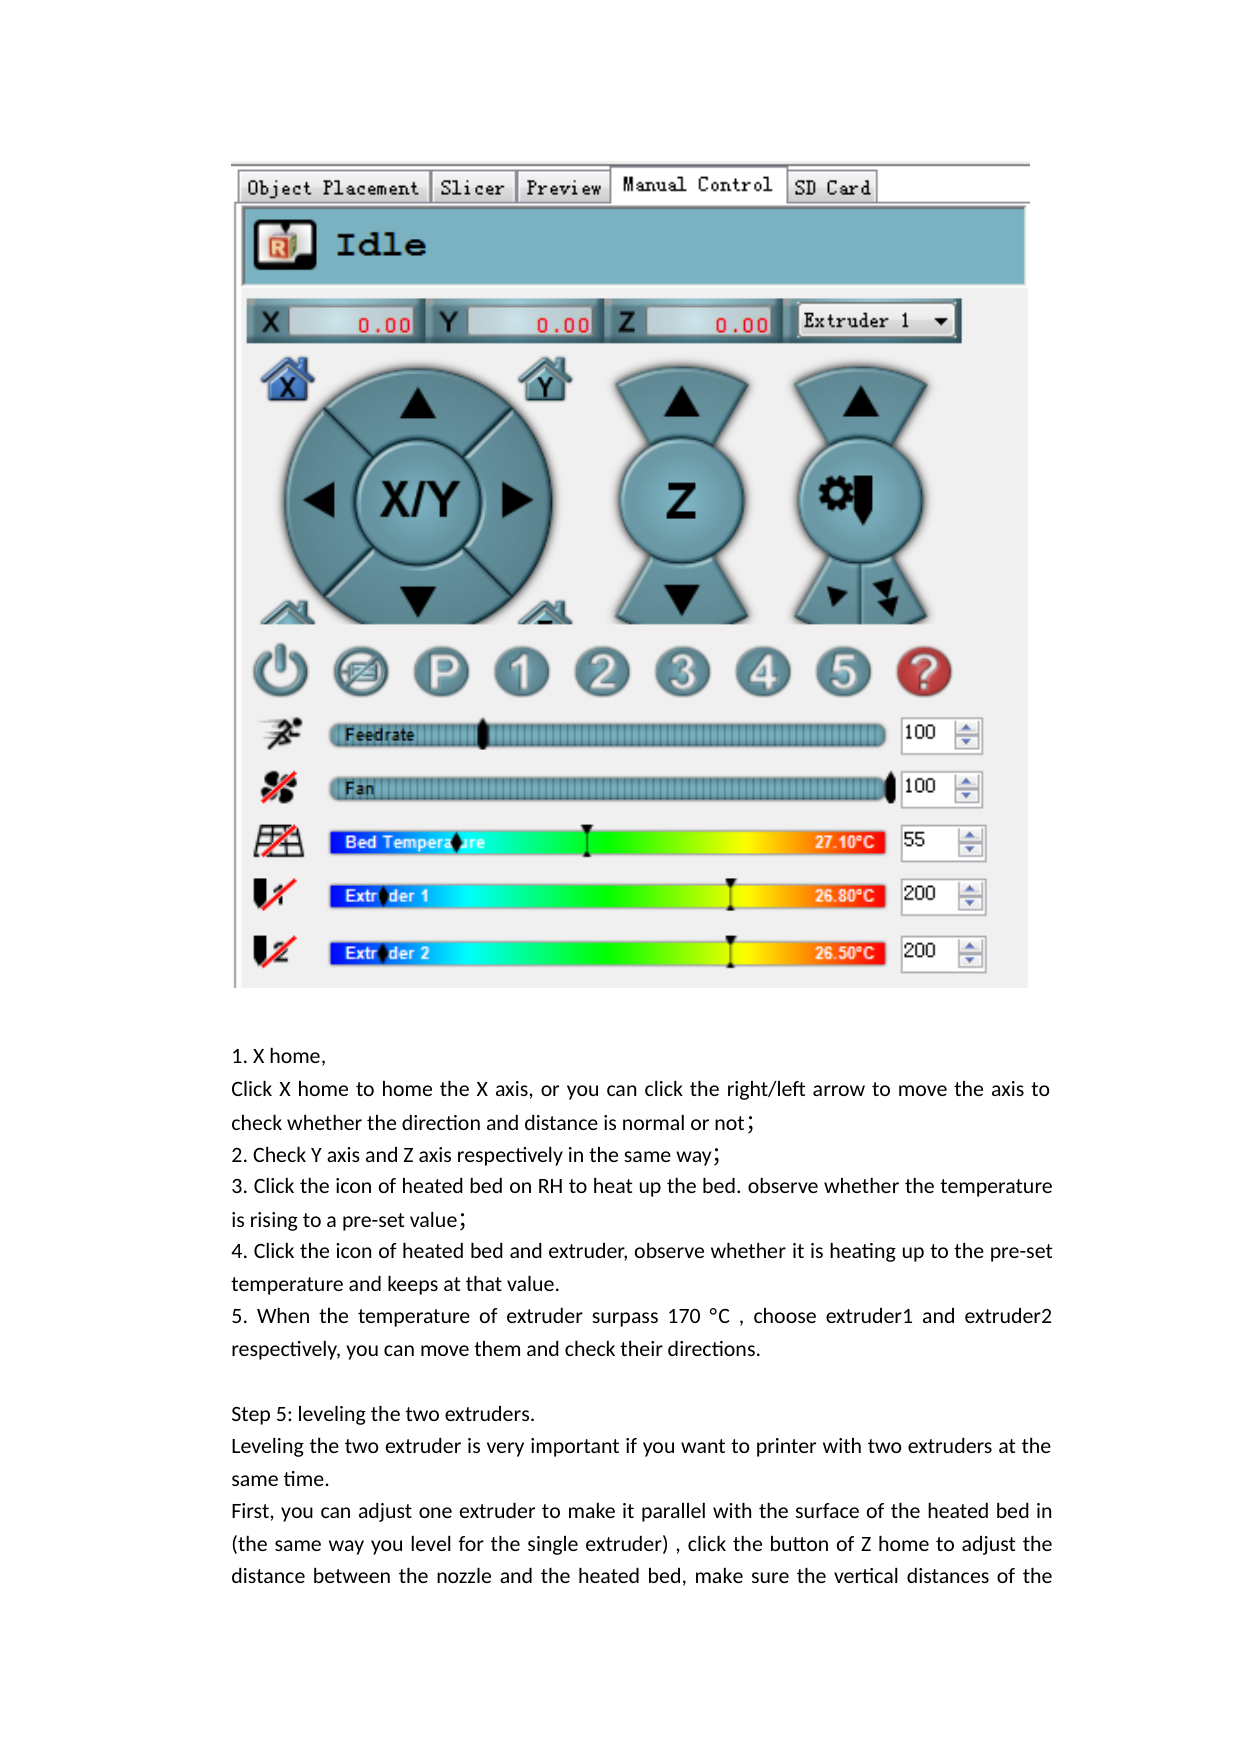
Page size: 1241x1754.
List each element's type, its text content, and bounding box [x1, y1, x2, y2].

list Leveling the two extruder is very important if you want to printer with two extruders at the same time. [231, 1429, 1053, 1494]
list Step 5: leveling the two extruders. [231, 1397, 1053, 1429]
list 4. Click the icon of heated bed and extruder, observe whether it is heating up to the pre-set temperature and keeps at that value. [231, 1234, 1053, 1299]
list 3. Click the icon of heated bed on RH to heat up the bed. observe whether the temperature is rising to a pre-set value； [231, 1169, 1053, 1234]
picture [231, 161, 1030, 988]
list 1. X home, [231, 1039, 1053, 1072]
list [231, 1494, 1053, 1592]
list 5. When the temperature of extruder surpass 170 °C , choose extruder1 and extruder2 respectively, you can move them and check their directions. [231, 1299, 1053, 1364]
list Click X home to home the X axis, or you can click the right/left arrow to move the axis to check whether the direction and distance is normal or not； [231, 1072, 1053, 1137]
list 2. Check Y axis and Z axis respectively in the same way； [231, 1137, 1053, 1169]
